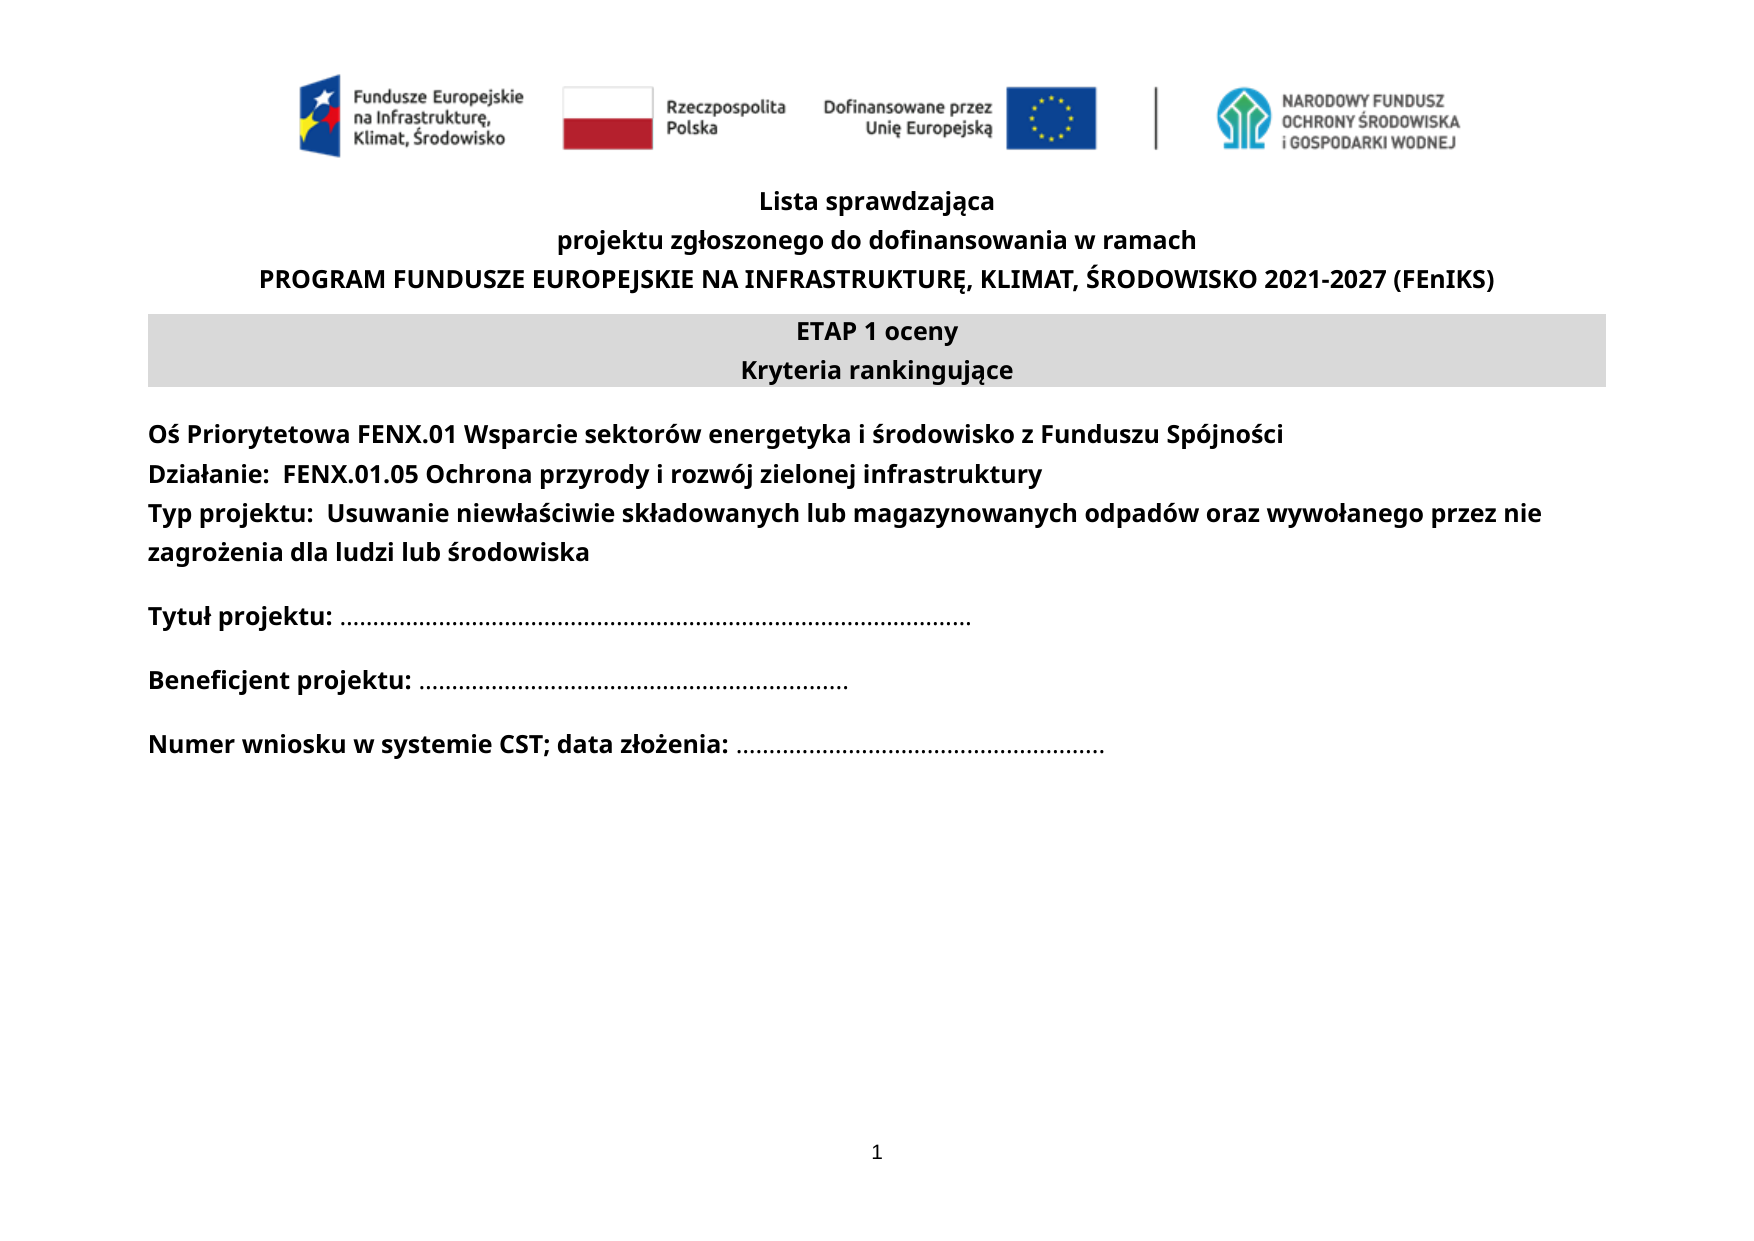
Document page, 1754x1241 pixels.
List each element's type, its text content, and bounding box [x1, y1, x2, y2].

text Beneficjent projektu: ……………………………………….................... [148, 663, 1606, 697]
text Działanie: FENX.01.05 Ochrona przyrody i rozwój zielonej infrastruktury [148, 456, 1606, 490]
text Typ projektu: Usuwanie niewłaściwie składowanych lub magazynowanych odpadów oraz wywołanego przez nie zagrożenia dla ludzi lub środowiska [148, 496, 1606, 569]
subtitle Lista sprawdzająca [148, 184, 1606, 218]
text Oś Priorytetowa FENX.01 Wsparcie sektorów energetyka i środowisko z Funduszu Spójności [148, 417, 1606, 451]
subtitle projektu zgłoszonego do dofinansowania w ramach [148, 223, 1606, 257]
subtitle PROGRAM FUNDUSZE EUROPEJSKIE NA INFRASTRUKTURĘ, KLIMAT, ŚRODOWISKO 2021-2027 (FEnIKS) [148, 262, 1606, 296]
text Numer wniosku w systemie CST; data złożenia: ……..………………………………………... [148, 727, 1606, 761]
text ETAP 1 oceny [148, 314, 1606, 348]
text Tytuł projektu: …………………………………………………………………………………… [148, 599, 1606, 633]
text Kryteria rankingujące [148, 353, 1606, 387]
picture [278, 54, 1476, 180]
